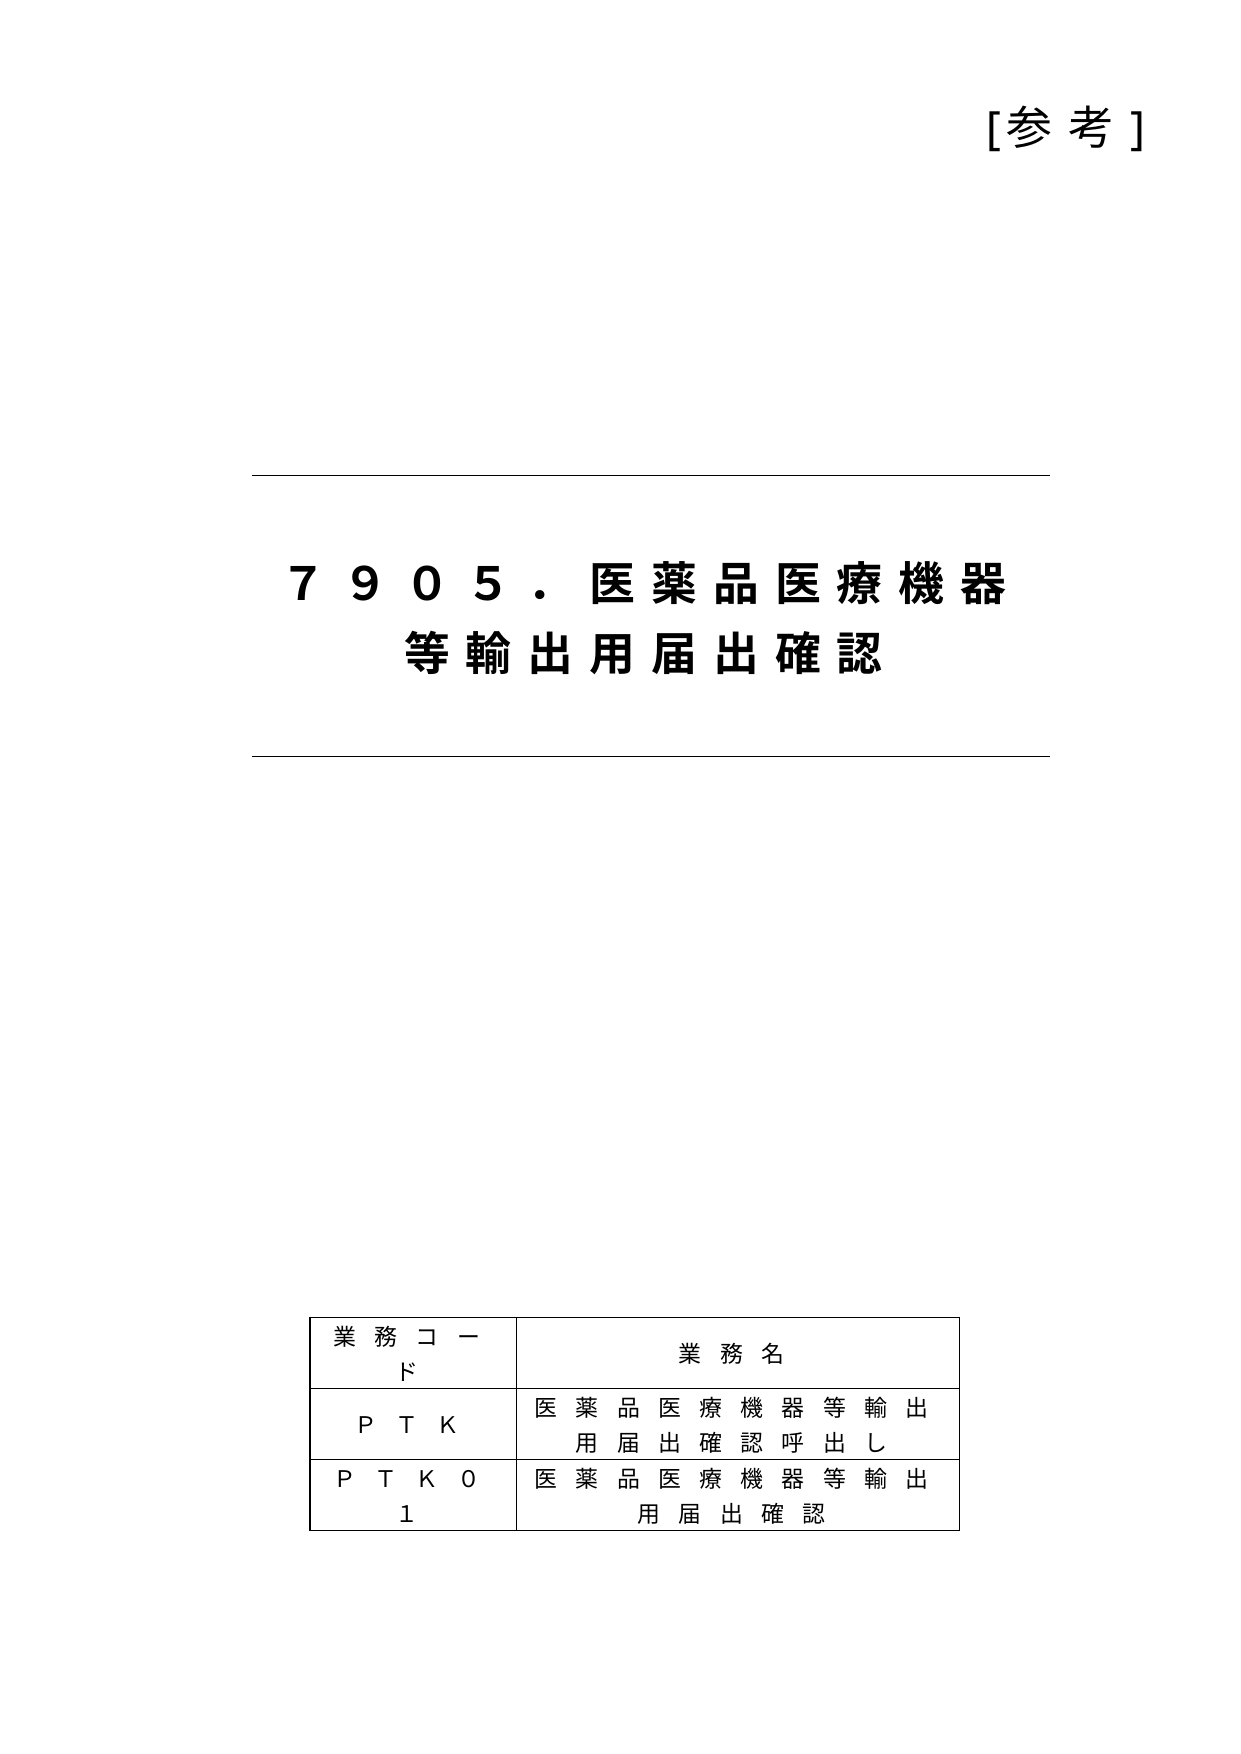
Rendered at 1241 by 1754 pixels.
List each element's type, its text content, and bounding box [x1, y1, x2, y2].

table_header ７９０５．医薬品医療機器等輸出用届出確認 [252, 476, 1049, 756]
table_cell ＰＴＫ [311, 1389, 516, 1459]
table_cell 医薬品医療機器等輸出用届出確認 [517, 1460, 959, 1530]
text [参考] [119, 89, 1150, 159]
table_header 業務名 [517, 1318, 959, 1388]
table_cell ＰＴＫ０１ [311, 1460, 516, 1530]
table_header 業務コード [311, 1318, 516, 1388]
table_cell 医薬品医療機器等輸出用届出確認呼出し [517, 1389, 959, 1459]
